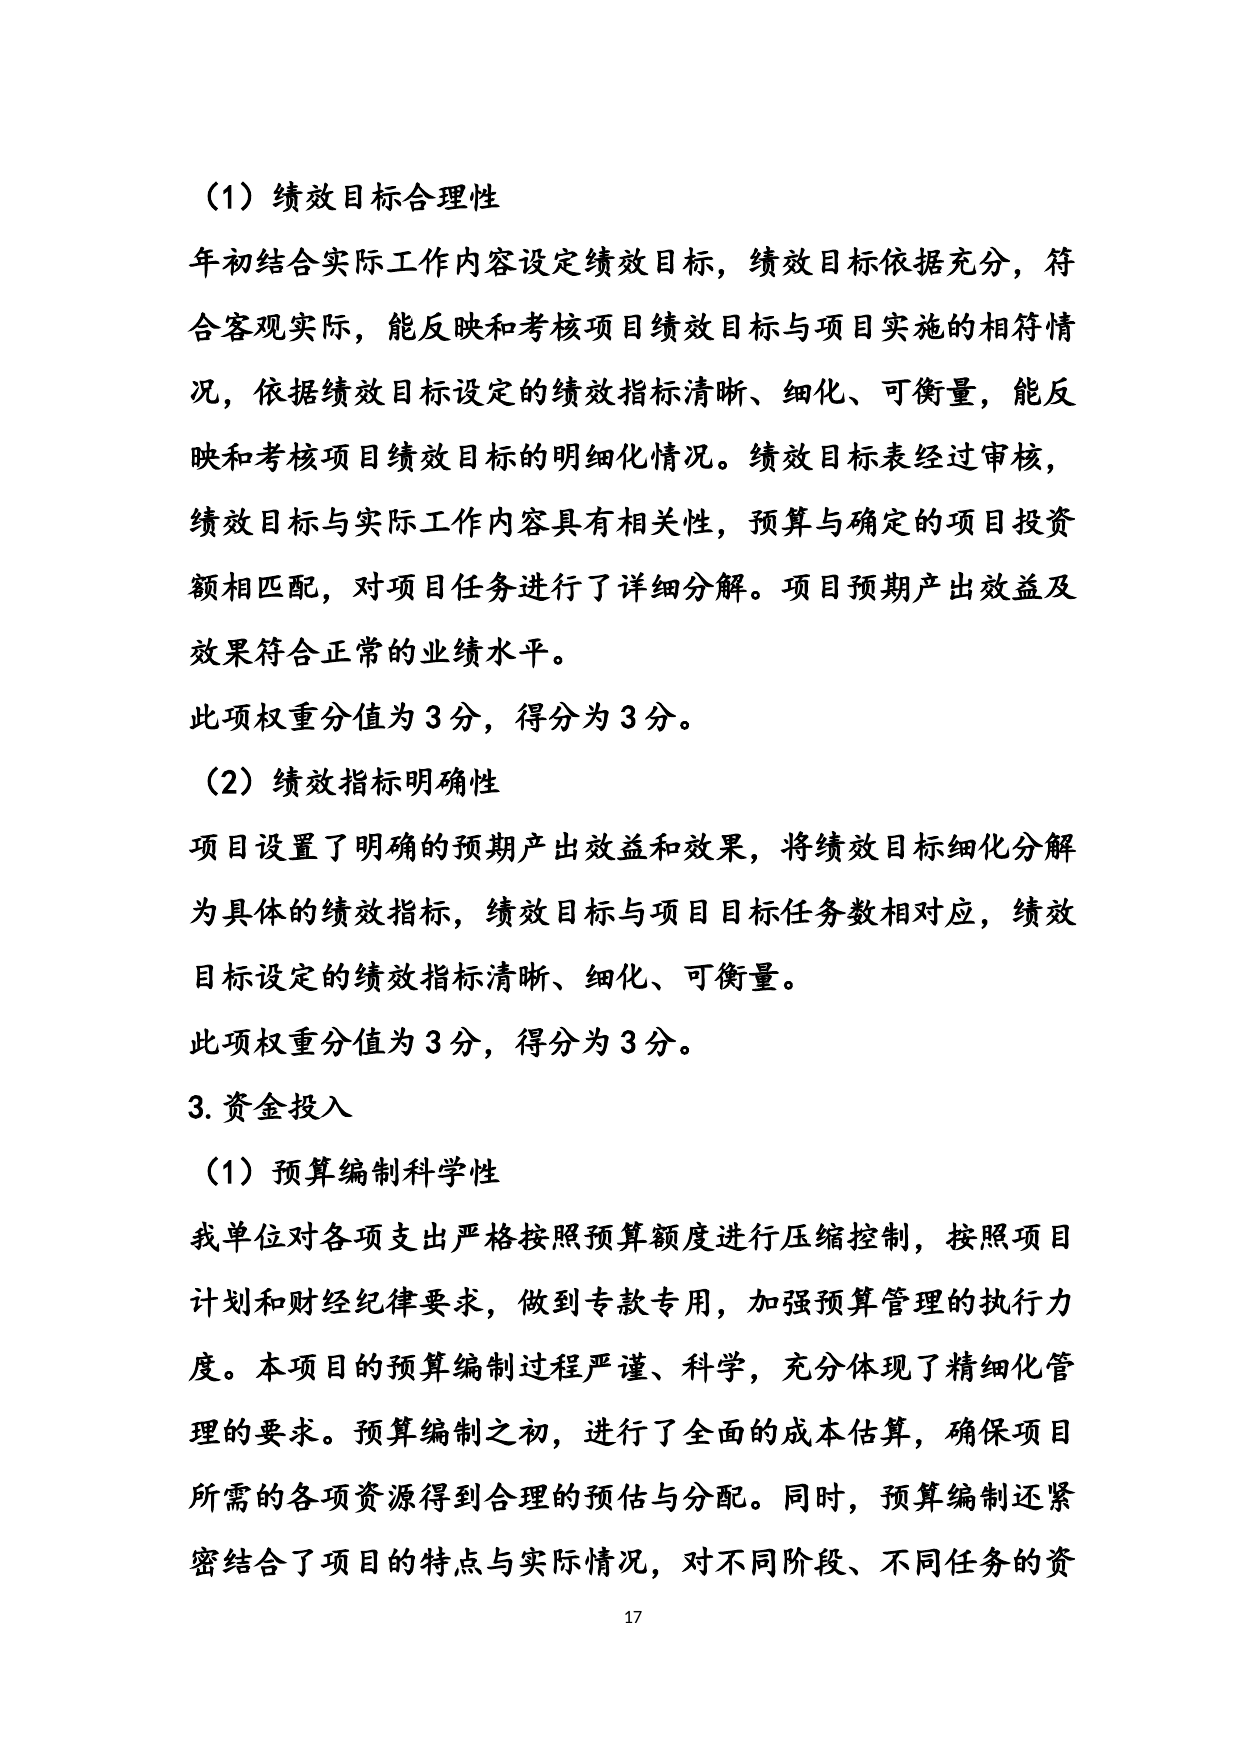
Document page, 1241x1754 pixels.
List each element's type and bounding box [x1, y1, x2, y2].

text [187, 162, 1078, 1592]
